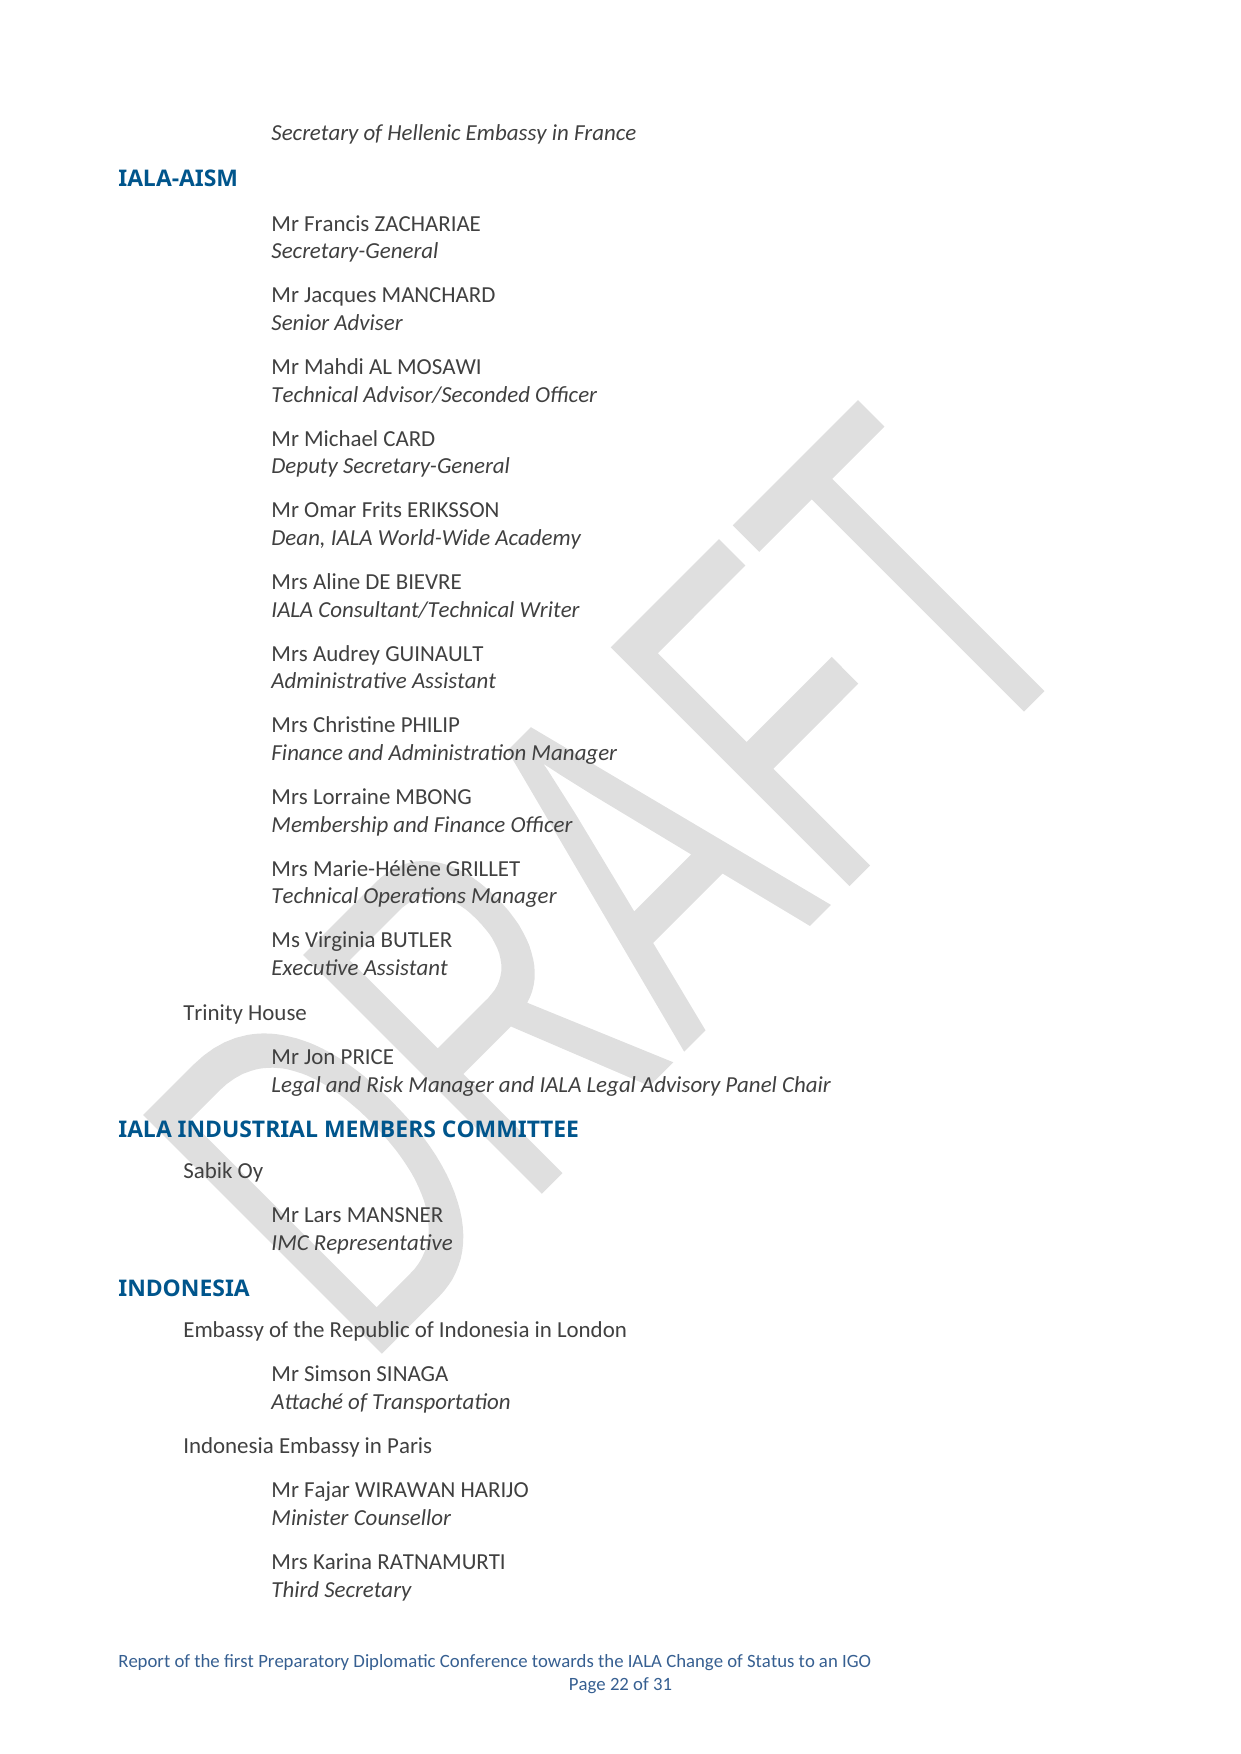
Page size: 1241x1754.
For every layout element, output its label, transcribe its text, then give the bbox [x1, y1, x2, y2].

text Membership and Finance Officer [118, 810, 1122, 838]
text IALA-AISM [118, 162, 1122, 193]
text Mr Michael CARD [118, 424, 1122, 452]
text Ms Virginia BUTLER [118, 925, 1122, 953]
text Mrs Marie-Hélène GRILLET [118, 854, 1122, 882]
text IALA Consultant/Technical Writer [118, 595, 1122, 623]
text Sabik Oy [118, 1156, 1122, 1184]
text Mrs Karina RATNAMURTI [118, 1547, 1122, 1575]
text Mrs Christine PHILIP [118, 710, 1122, 738]
text Mr Jacques MANCHARD [118, 280, 1122, 308]
text Mrs Lorraine MBONG [118, 782, 1122, 810]
text Mr Lars MANSNER [118, 1200, 1122, 1228]
text Mrs Audrey GUINAULT [118, 639, 1122, 667]
text Third Secretary [118, 1575, 1122, 1603]
text Mr Omar Frits ERIKSSON [118, 495, 1122, 523]
text Mr Francis ZACHARIAE [118, 209, 1122, 237]
text Legal and Risk Manager and IALA Legal Advisory Panel Chair [118, 1070, 1122, 1098]
text Mrs Aline DE BIEVRE [118, 567, 1122, 595]
text Secretary-General [118, 237, 1122, 265]
text Embassy of the Republic of Indonesia in London [118, 1315, 1122, 1343]
text Minister Counsellor [118, 1503, 1122, 1531]
text Mr Fajar WIRAWAN HARIJO [118, 1475, 1122, 1503]
text INDONESIA [118, 1272, 1122, 1303]
text Secretary of Hellenic Embassy in France [118, 118, 1122, 146]
text Executive Assistant [118, 953, 1122, 981]
text Technical Operations Manager [118, 882, 1122, 910]
text Trinity House [118, 998, 1122, 1026]
text Attaché of Transportation [118, 1387, 1122, 1415]
text Indonesia Embassy in Paris [118, 1432, 1122, 1459]
text Administrative Assistant [118, 667, 1122, 695]
text Mr Mahdi AL MOSAWI [118, 352, 1122, 380]
text Finance and Administration Manager [118, 738, 1122, 766]
text Dean, IALA World-Wide Academy [118, 523, 1122, 551]
text IALA INDUSTRIAL MEMBERS COMMITTEE [118, 1113, 1122, 1145]
text Mr Jon PRICE [118, 1042, 1122, 1070]
text Mr Simson SINAGA [118, 1359, 1122, 1387]
text Senior Adviser [118, 308, 1122, 336]
text Technical Advisor/Seconded Officer [118, 380, 1122, 408]
text Deputy Secretary-General [118, 452, 1122, 480]
text IMC Representative [118, 1228, 1122, 1256]
